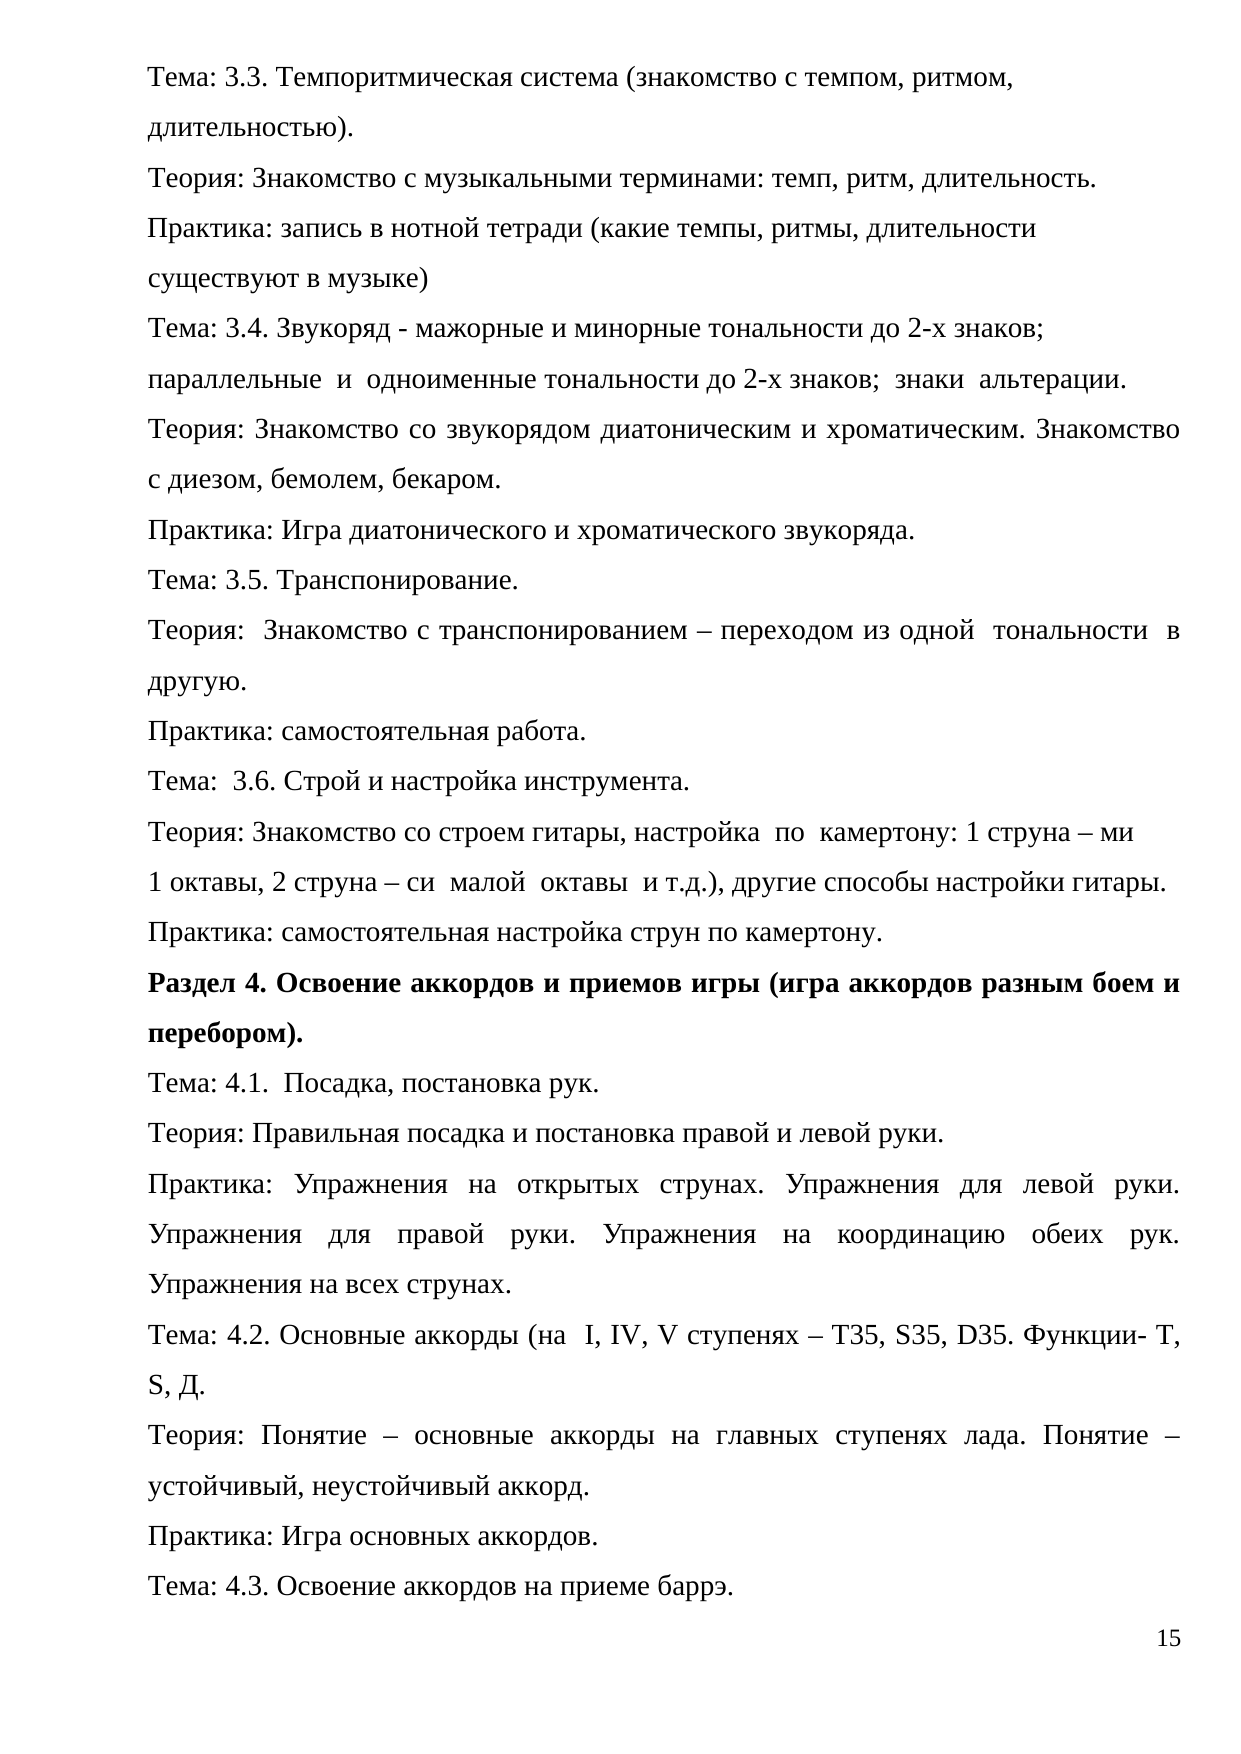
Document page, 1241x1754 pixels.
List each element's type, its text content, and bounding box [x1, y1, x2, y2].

list Теория: Знакомство со строем гитары, настройка по камертону: 1 струна – ми [148, 814, 1181, 847]
text Теория: Знакомство с музыкальными терминами: темп, ритм, длительность. [148, 160, 1181, 193]
text Практика: Игра основных аккордов. [148, 1518, 1181, 1552]
text Тема: 3.3. Темпоритмическая система (знакомство с темпом, ритмом, длительностью). [74, 59, 1181, 143]
text Тема: 3.4. Звукоряд - мажорные и минорные тональности до 2-х знаков; [148, 311, 1181, 344]
text Практика: запись в нотной тетради (какие темпы, ритмы, длительности существуют в музыке) [74, 210, 1181, 294]
list Раздел 4. Освоение аккордов и приемов игры (игра аккордов разным боем и перебором). [148, 965, 1181, 1048]
text Теория: Понятие – основные аккорды на главных ступенях лада. Понятие – устойчивый, неустойчивый аккорд. [148, 1417, 1181, 1501]
list Тема: 3.6. Строй и настройка инструмента. [148, 763, 1181, 797]
list Теория: Знакомство с транспонированием – переходом из одной тональности в другую. [148, 612, 1181, 696]
text Теория: Правильная посадка и постановка правой и левой руки. [148, 1116, 1181, 1149]
list параллельные и одноименные тональности до 2-х знаков; знаки альтерации. [148, 361, 1181, 394]
text Тема: 4.2. Основные аккорды (на I, IV, V ступенях – Т35, S35, D35. Функции- Т, S, Д. [148, 1317, 1181, 1401]
list Практика: Игра диатонического и хроматического звукоряда. [148, 512, 1181, 545]
text Практика: Упражнения на открытых струнах. Упражнения для левой руки. Упражнения для правой руки. Упражнения на координацию обеих рук. Упражнения на всех струнах. [148, 1166, 1181, 1300]
text Тема: 4.3. Освоение аккордов на приеме баррэ. [148, 1568, 1181, 1602]
list Теория: Знакомство со звукорядом диатоническим и хроматическим. Знакомство с диезом, бемолем, бекаром. [148, 411, 1181, 495]
list Практика: самостоятельная настройка струн по камертону. [148, 914, 1181, 948]
text Тема: 4.1. Посадка, постановка рук. [148, 1065, 1181, 1099]
list Практика: самостоятельная работа. [148, 713, 1181, 747]
list 1 октавы, 2 струна – си малой октавы и т.д.), другие способы настройки гитары. [148, 864, 1181, 898]
list Тема: 3.5. Транспонирование. [148, 562, 1181, 596]
